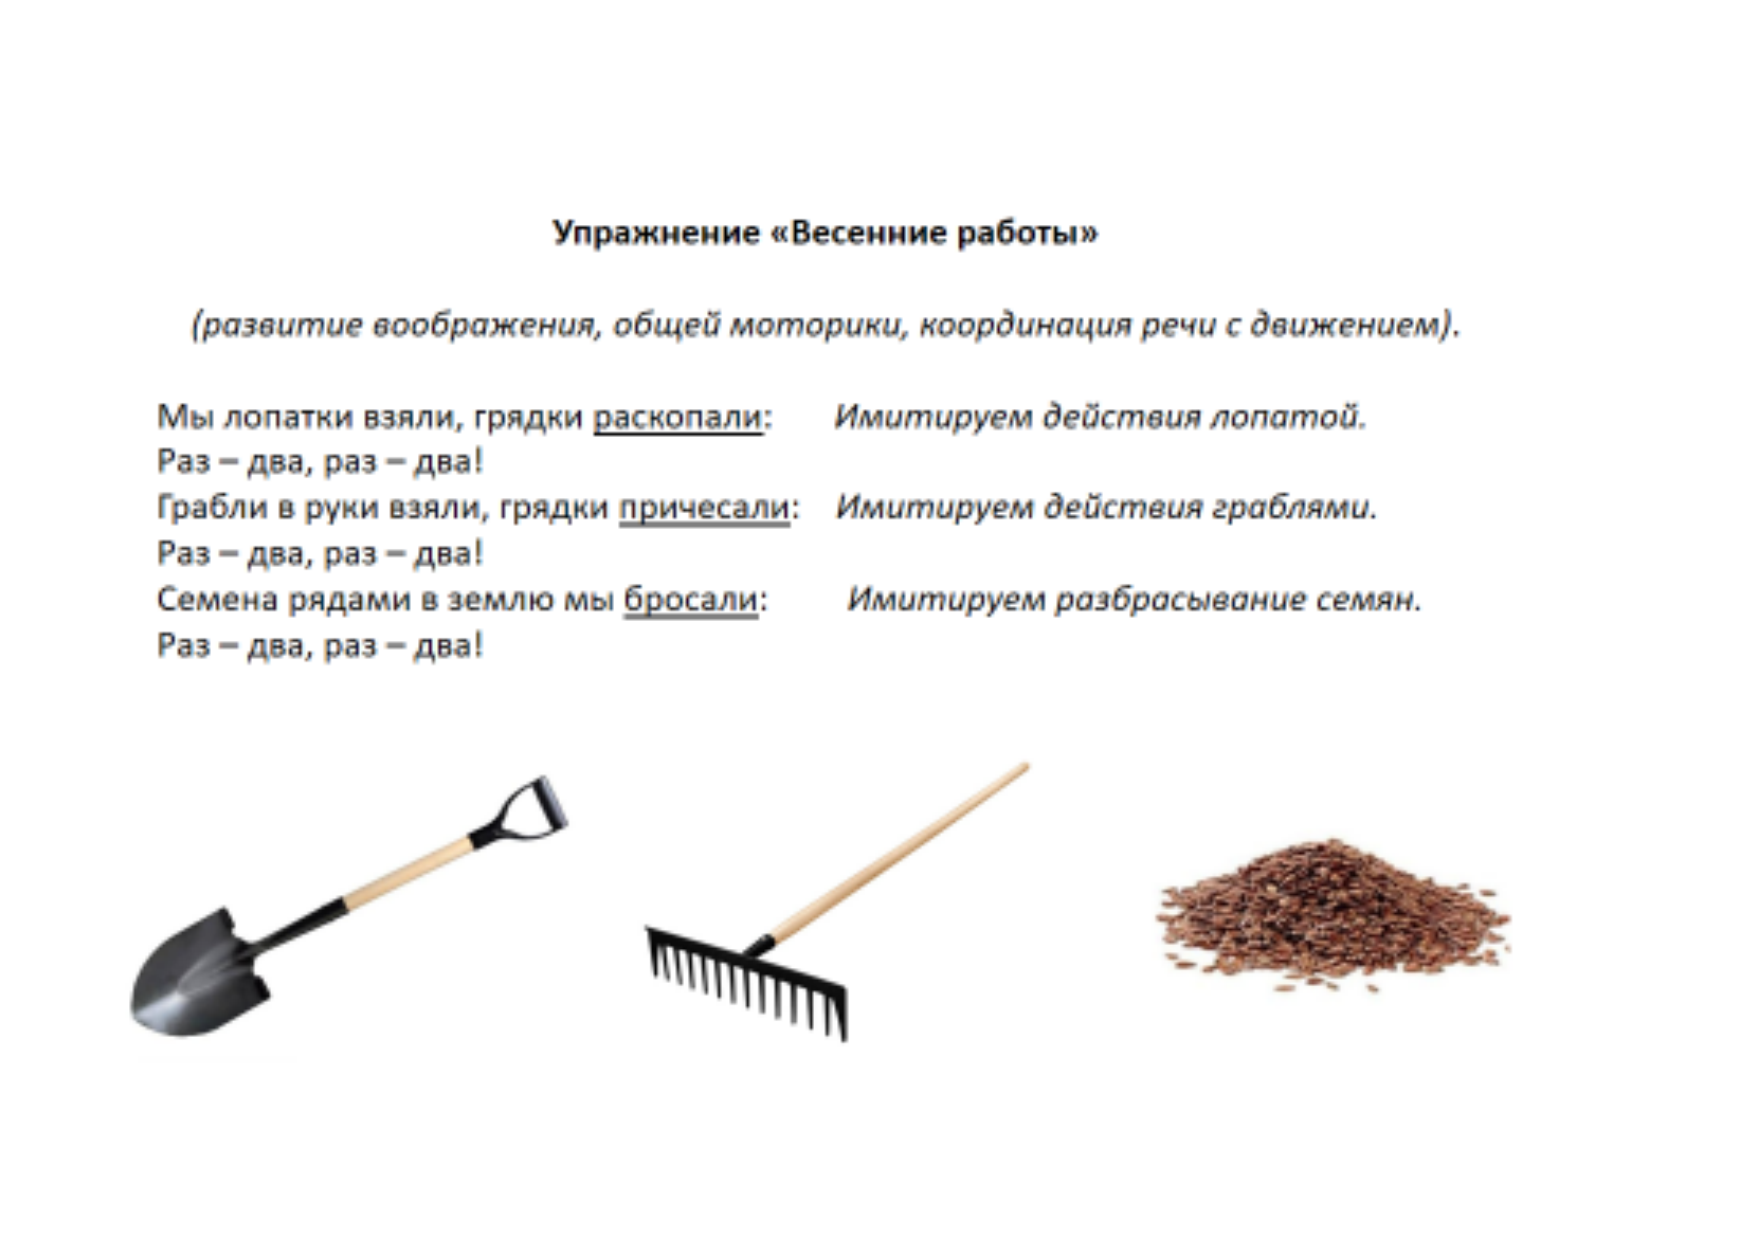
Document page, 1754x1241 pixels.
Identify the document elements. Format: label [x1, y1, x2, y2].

picture [71, 59, 1594, 1152]
